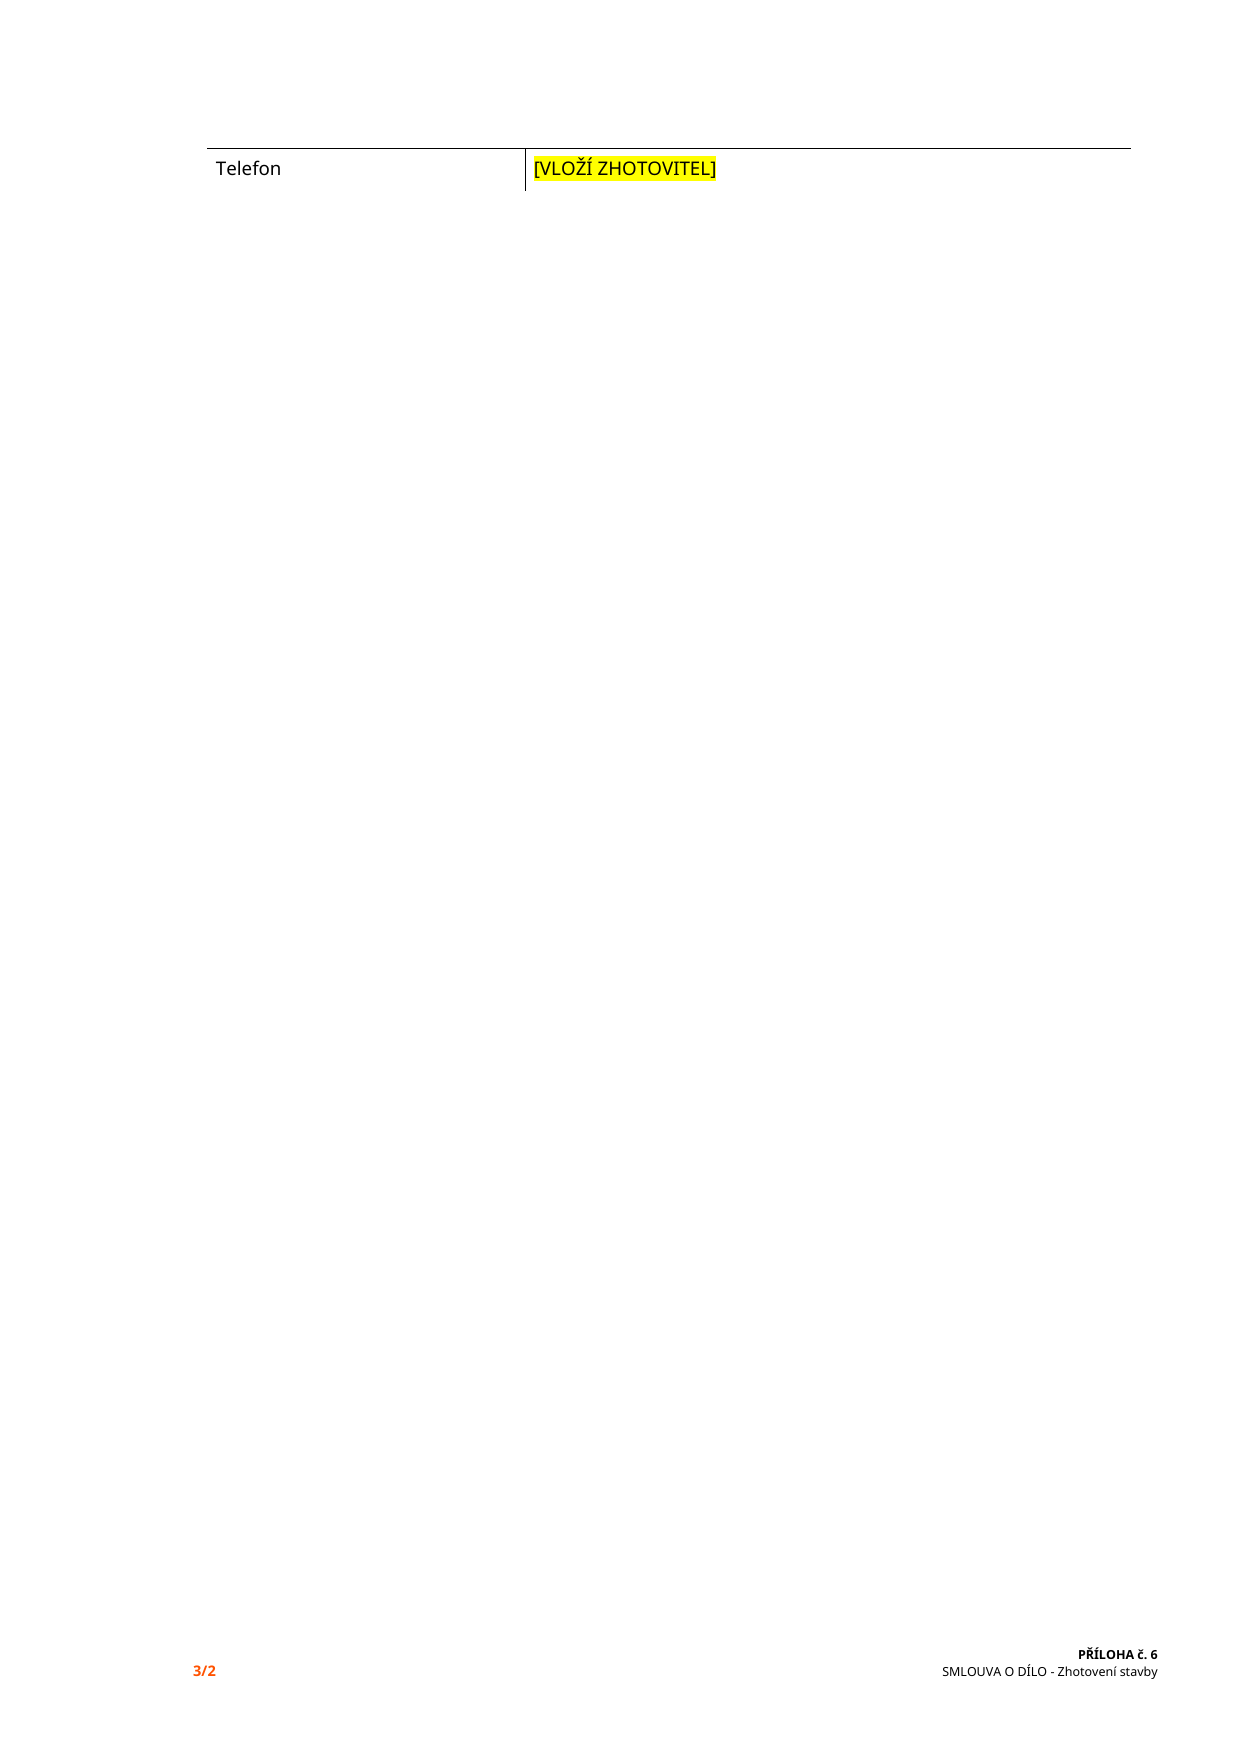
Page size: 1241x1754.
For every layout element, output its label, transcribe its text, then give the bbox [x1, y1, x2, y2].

table_cell [VLOŽÍ ZHOTOVITEL] [526, 149, 1131, 191]
table_cell Telefon [207, 149, 525, 191]
